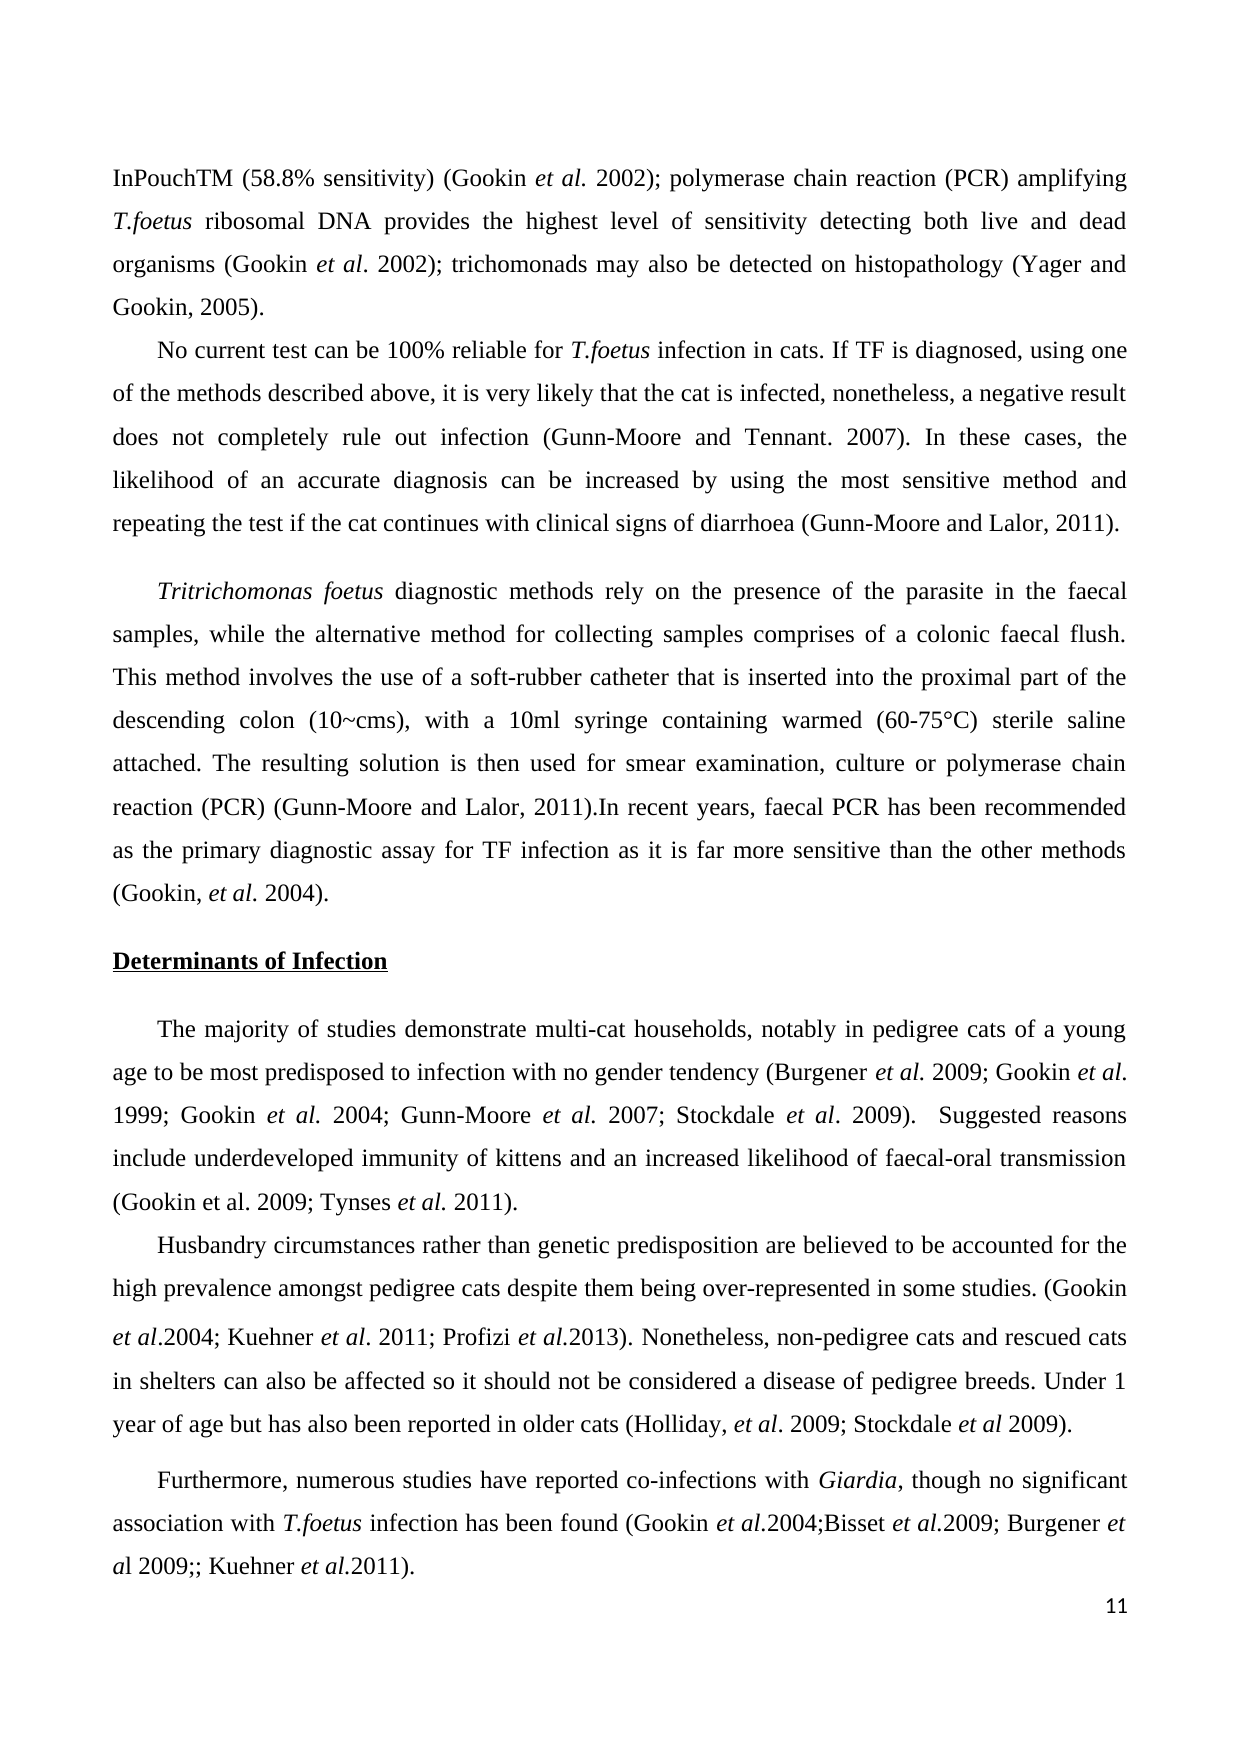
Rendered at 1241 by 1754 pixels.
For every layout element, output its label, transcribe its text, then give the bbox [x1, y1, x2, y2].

text No current test can be 100% reliable for T.foetus infection in cats. If TF is diagnosed, using one of the methods described above, it is very likely that the cat is infected, nonetheless, a negative result does not completely rule out infection (Gunn-Moore and Tennant. 2007). In these cases, the likelihood of an accurate diagnosis can be increased by using the most sensitive method and repeating the test if the cat continues with clinical signs of diarrhoea (Gunn-Moore and Lalor, 2011). [112, 335, 1128, 537]
text Determinants of Infection [112, 946, 1128, 975]
text Husbandry circumstances rather than genetic predisposition are believed to be accounted for the high prevalence amongst pedigree cats despite them being over-represented in some studies. (Gookin et al.2004; Kuehner et al. 2011; Profizi et al.2013). Nonetheless, non-pedigree cats and rescued cats in shelters can also be affected so it should not be considered a disease of pedigree breeds. Under 1 year of age but has also been reported in older cats (Holliday, et al. 2009; Stockdale et al 2009). [112, 1230, 1128, 1438]
text Tritrichomonas foetus diagnostic methods rely on the presence of the parasite in the faecal samples, while the alternative method for collecting samples comprises of a colonic faecal flush. This method involves the use of a soft-rubber catheter that is inserted into the proximal part of the descending colon (10~cms), with a 10ml syringe containing warmed (60-75°C) sterile saline attached. The resulting solution is then used for smear examination, culture or polymerase chain reaction (PCR) (Gunn-Moore and Lalor, 2011).In recent years, faecal PCR has been recommended as the primary diagnostic assay for TF infection as it is far more sensitive than the other methods (Gookin, et al. 2004). [112, 576, 1128, 907]
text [112, 163, 1128, 321]
text Furthermore, numerous studies have reported co-infections with Giardia, though no significant association with T.foetus infection has been found (Gookin et al.2004;Bisset et al.2009; Burgener et al 2009;; Kuehner et al.2011). [112, 1465, 1128, 1580]
text The majority of studies demonstrate multi-cat households, notably in pedigree cats of a young age to be most predisposed to infection with no gender tendency (Burgener et al. 2009; Gookin et al. 1999; Gookin et al. 2004; Gunn-Moore et al. 2007; Stockdale et al. 2009). Suggested reasons include underdeveloped immunity of kittens and an increased likelihood of faecal-oral transmission (Gookin et al. 2009; Tynses et al. 2011). [112, 1014, 1128, 1215]
